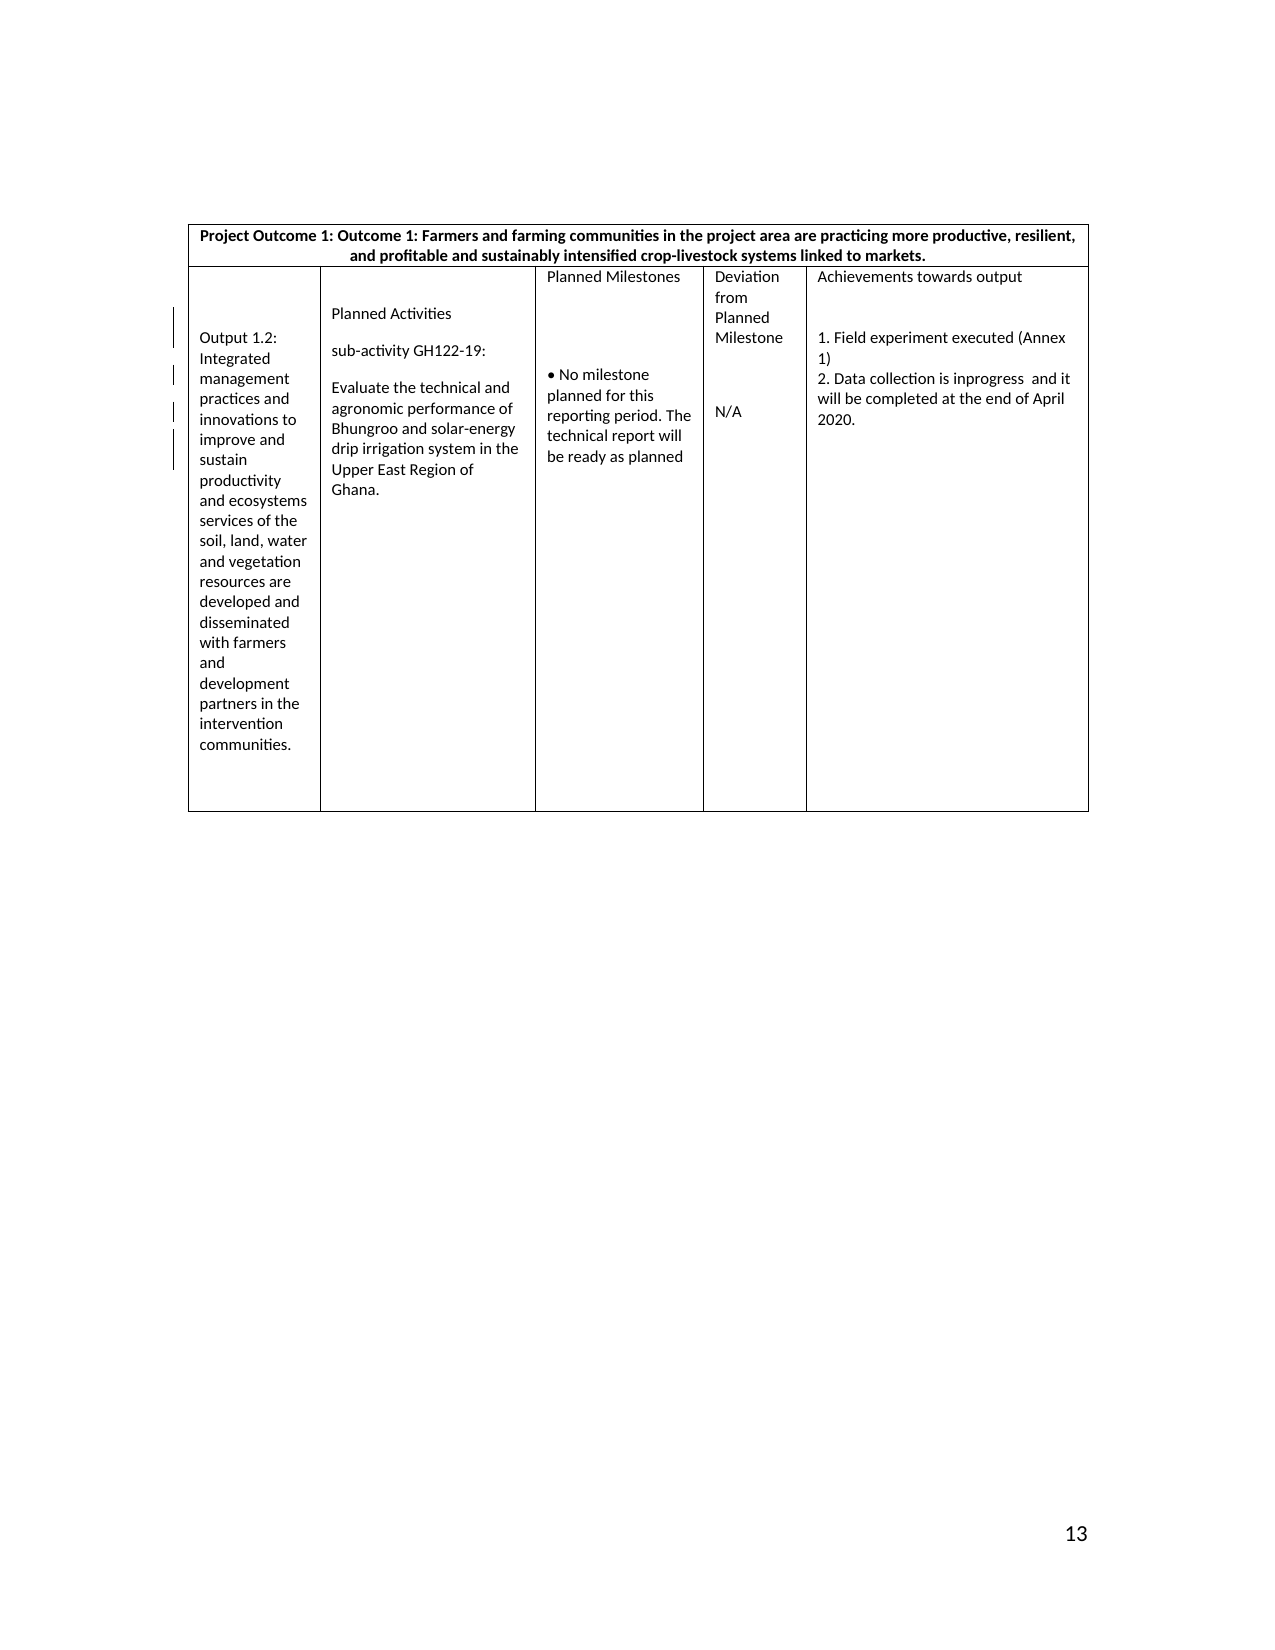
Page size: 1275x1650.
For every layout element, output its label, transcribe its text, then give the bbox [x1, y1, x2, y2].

table_cell Output 1.2: Integrated management practices and innovations to improve and sustain productivity and ecosystems services of the soil, land, water and vegetation resources are developed and disseminated with farmers and development partners in the intervention communities. [189, 267, 320, 811]
table_cell Planned Activities sub-activity GH122-19: Evaluate the technical and agronomic performance of Bhungroo and solar-energy drip irrigation system in the Upper East Region of Ghana. [321, 267, 535, 811]
table_header Project Outcome 1: Outcome 1: Farmers and farming communities in the project area are practicing more productive, resilient, and profitable and sustainably intensified crop-livestock systems linked to markets. [189, 225, 1088, 266]
table_cell Planned Milestones • No milestone planned for this reporting period. The technical report will be ready as planned [536, 267, 703, 811]
table_cell Achievements towards output 1. Field experiment executed (Annex 1) 2. Data collection is inprogress and it will be completed at the end of April 2020. [807, 267, 1088, 811]
table_cell Deviation from Planned Milestone N/A [704, 267, 806, 811]
